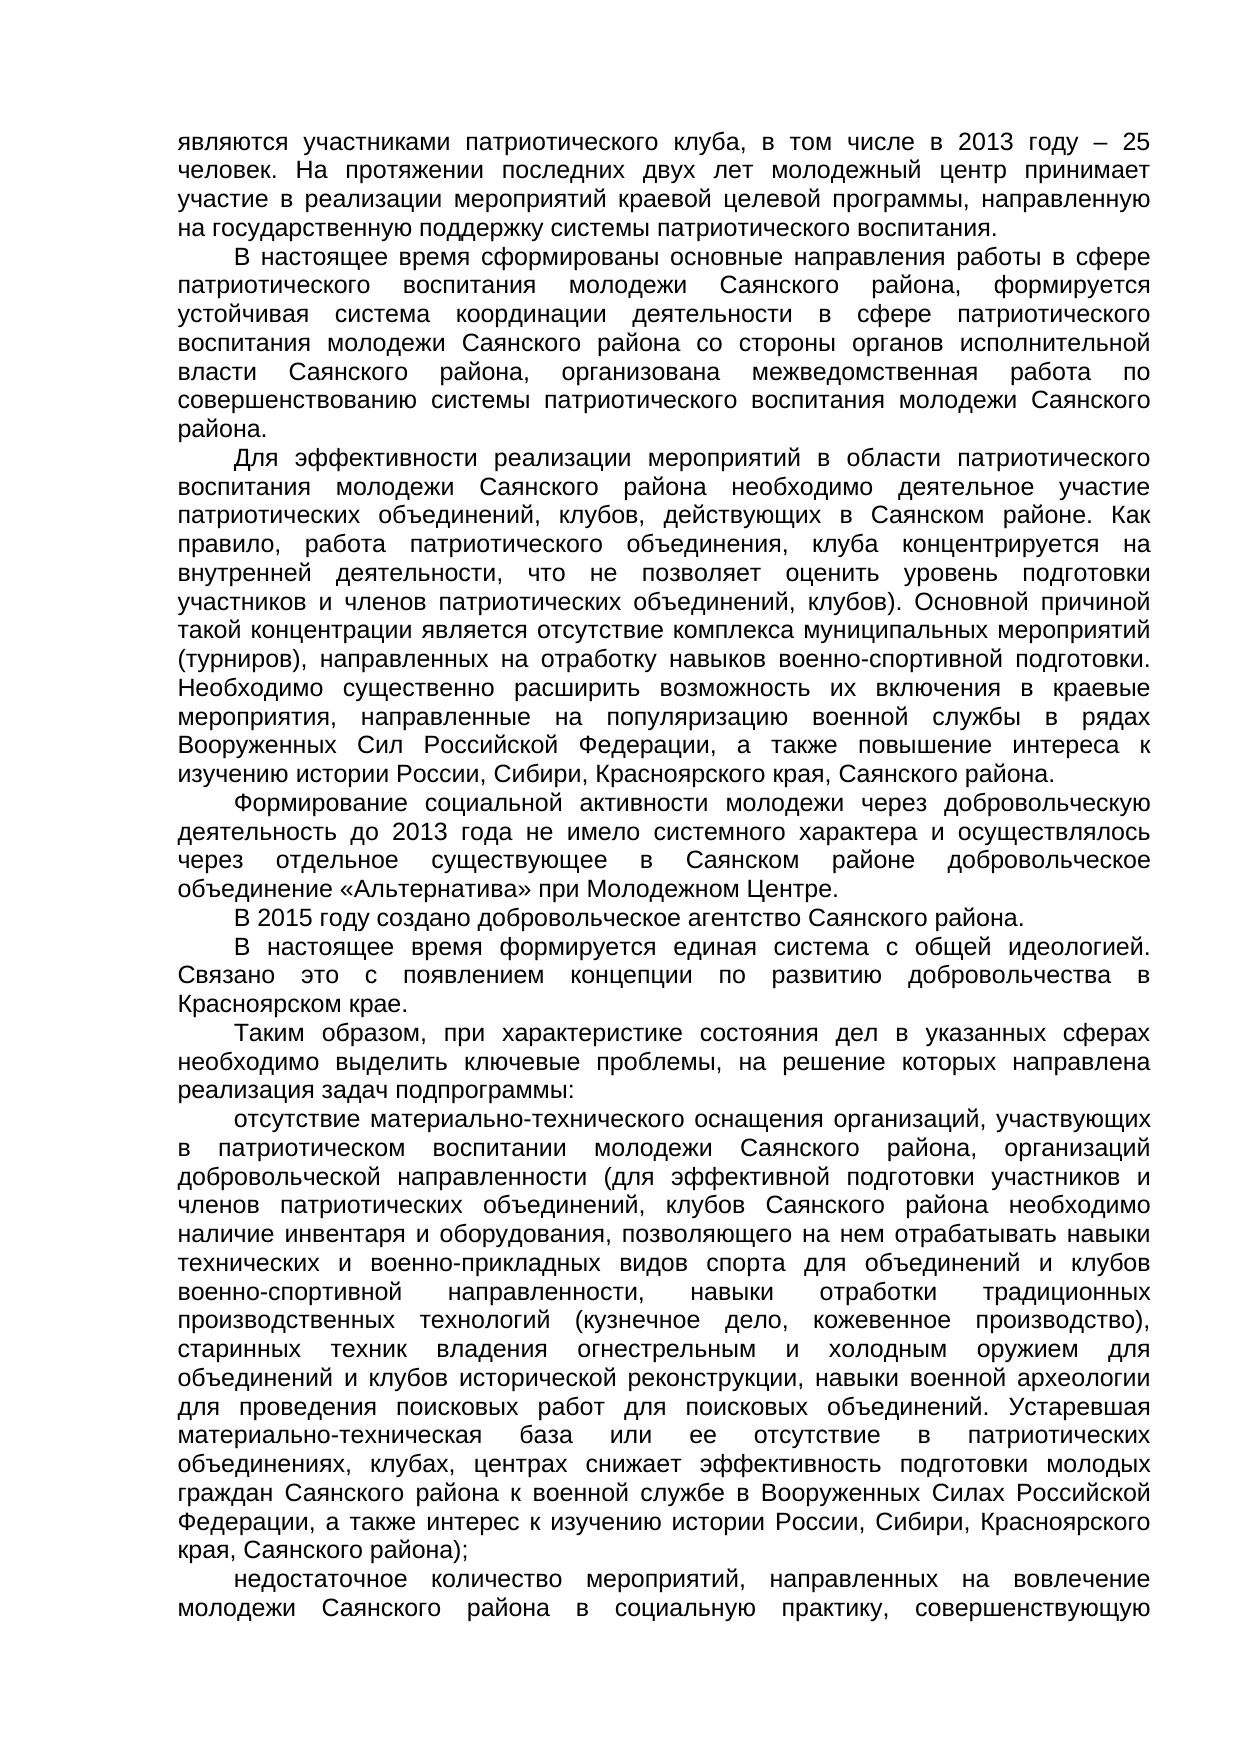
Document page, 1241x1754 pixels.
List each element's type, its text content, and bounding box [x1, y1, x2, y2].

text Формирование социальной активности молодежи через добровольческую деятельность до 2013 года не имело системного характера и осуществлялось через отдельное существующее в Саянском районе добровольческое объединение «Альтернатива» при Молодежном Центре. [177, 788, 1152, 903]
text Таким образом, при характеристике состояния дел в указанных сферах необходимо выделить ключевые проблемы, на решение которых направлена реализация задач подпрограммы: [177, 1018, 1152, 1104]
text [177, 127, 1152, 242]
text В настоящее время формируется единая система с общей идеологией. Связано это с появлением концепции по развитию добровольчества в Красноярском крае. [177, 932, 1152, 1018]
text отсутствие материально-технического оснащения организаций, участвующих в патриотическом воспитании молодежи Саянского района, организаций добровольческой направленности (для эффективной подготовки участников и членов патриотических объединений, клубов Саянского района необходимо наличие инвентаря и оборудования, позволяющего на нем отрабатывать навыки технических и военно-прикладных видов спорта для объединений и клубов военно-спортивной направленности, навыки отработки традиционных производственных технологий (кузнечное дело, кожевенное производство), старинных техник владения огнестрельным и холодным оружием для объединений и клубов исторической реконструкции, навыки военной археологии для проведения поисковых работ для поисковых объединений. Устаревшая материально-техническая база или ее отсутствие в патриотических объединениях, клубах, центрах снижает эффективность подготовки молодых граждан Саянского района к военной службе в Вооруженных Силах Российской Федерации, а также интерес к изучению истории России, Сибири, Красноярского края, Саянского района); [177, 1104, 1152, 1564]
text В 2015 году создано добровольческое агентство Саянского района. [177, 903, 1152, 932]
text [177, 1564, 1152, 1622]
text В настоящее время сформированы основные направления работы в сфере патриотического воспитания молодежи Саянского района, формируется устойчивая система координации деятельности в сфере патриотического воспитания молодежи Саянского района со стороны органов исполнительной власти Саянского района, организована межведомственная работа по совершенствованию системы патриотического воспитания молодежи Саянского района. [177, 242, 1152, 443]
text Для эффективности реализации мероприятий в области патриотического воспитания молодежи Саянского района необходимо деятельное участие патриотических объединений, клубов, действующих в Саянском районе. Как правило, работа патриотического объединения, клуба концентрируется на внутренней деятельности, что не позволяет оценить уровень подготовки участников и членов патриотических объединений, клубов). Основной причиной такой концентрации является отсутствие комплекса муниципальных мероприятий (турниров), направленных на отработку навыков военно-спортивной подготовки. Необходимо существенно расширить возможность их включения в краевые мероприятия, направленные на популяризацию военной службы в рядах Вооруженных Сил Российской Федерации, а также повышение интереса к изучению истории России, Сибири, Красноярского края, Саянского района. [177, 443, 1152, 788]
